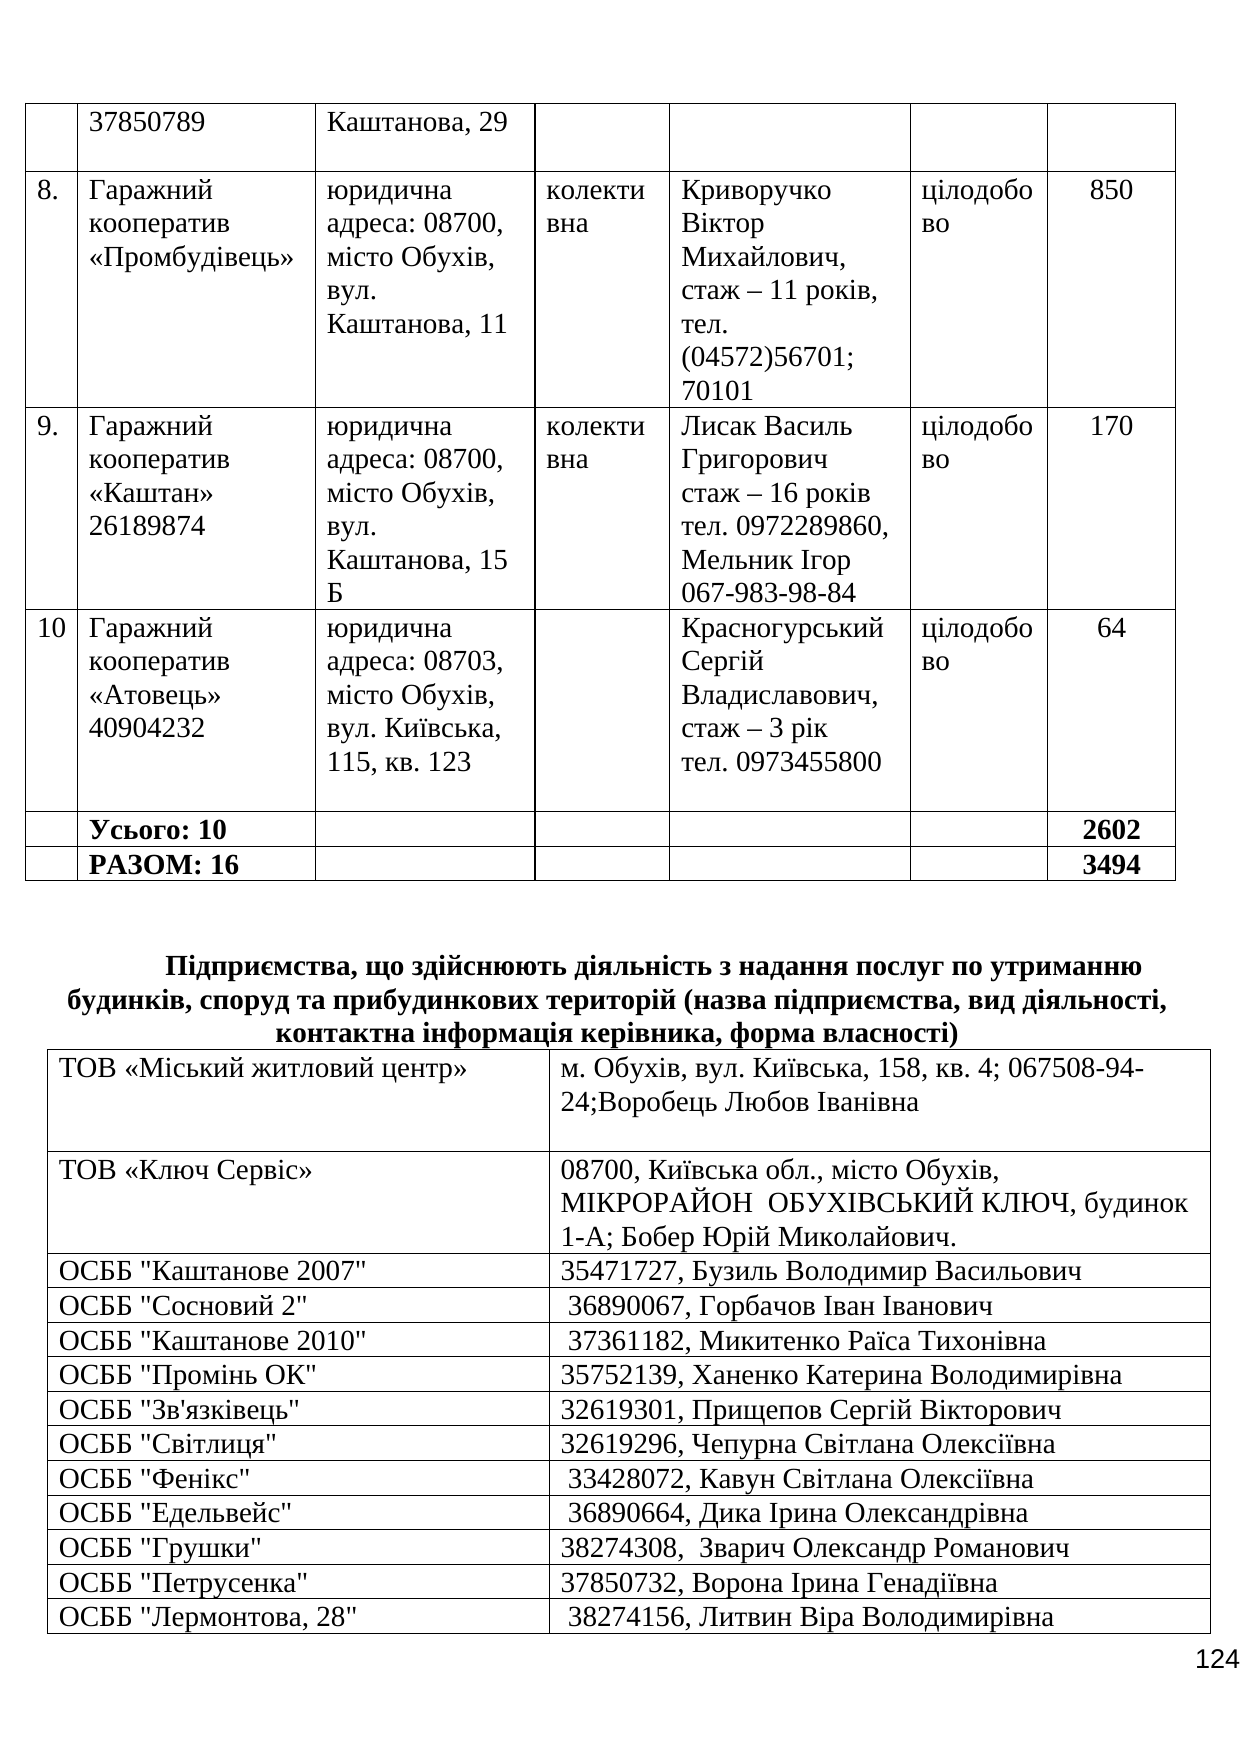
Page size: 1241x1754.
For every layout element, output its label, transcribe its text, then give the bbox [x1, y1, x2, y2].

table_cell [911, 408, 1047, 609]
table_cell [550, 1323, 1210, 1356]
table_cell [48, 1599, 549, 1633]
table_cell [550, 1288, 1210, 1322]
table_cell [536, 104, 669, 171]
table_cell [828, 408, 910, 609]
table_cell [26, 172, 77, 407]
text Підприємства, що здійснюють діяльність з надання послуг по утриманню будинків, споруд та прибудинкових територій (назва підприємства, вид діяльності, контактна інформація керівника, форма власності) [59, 948, 1175, 1049]
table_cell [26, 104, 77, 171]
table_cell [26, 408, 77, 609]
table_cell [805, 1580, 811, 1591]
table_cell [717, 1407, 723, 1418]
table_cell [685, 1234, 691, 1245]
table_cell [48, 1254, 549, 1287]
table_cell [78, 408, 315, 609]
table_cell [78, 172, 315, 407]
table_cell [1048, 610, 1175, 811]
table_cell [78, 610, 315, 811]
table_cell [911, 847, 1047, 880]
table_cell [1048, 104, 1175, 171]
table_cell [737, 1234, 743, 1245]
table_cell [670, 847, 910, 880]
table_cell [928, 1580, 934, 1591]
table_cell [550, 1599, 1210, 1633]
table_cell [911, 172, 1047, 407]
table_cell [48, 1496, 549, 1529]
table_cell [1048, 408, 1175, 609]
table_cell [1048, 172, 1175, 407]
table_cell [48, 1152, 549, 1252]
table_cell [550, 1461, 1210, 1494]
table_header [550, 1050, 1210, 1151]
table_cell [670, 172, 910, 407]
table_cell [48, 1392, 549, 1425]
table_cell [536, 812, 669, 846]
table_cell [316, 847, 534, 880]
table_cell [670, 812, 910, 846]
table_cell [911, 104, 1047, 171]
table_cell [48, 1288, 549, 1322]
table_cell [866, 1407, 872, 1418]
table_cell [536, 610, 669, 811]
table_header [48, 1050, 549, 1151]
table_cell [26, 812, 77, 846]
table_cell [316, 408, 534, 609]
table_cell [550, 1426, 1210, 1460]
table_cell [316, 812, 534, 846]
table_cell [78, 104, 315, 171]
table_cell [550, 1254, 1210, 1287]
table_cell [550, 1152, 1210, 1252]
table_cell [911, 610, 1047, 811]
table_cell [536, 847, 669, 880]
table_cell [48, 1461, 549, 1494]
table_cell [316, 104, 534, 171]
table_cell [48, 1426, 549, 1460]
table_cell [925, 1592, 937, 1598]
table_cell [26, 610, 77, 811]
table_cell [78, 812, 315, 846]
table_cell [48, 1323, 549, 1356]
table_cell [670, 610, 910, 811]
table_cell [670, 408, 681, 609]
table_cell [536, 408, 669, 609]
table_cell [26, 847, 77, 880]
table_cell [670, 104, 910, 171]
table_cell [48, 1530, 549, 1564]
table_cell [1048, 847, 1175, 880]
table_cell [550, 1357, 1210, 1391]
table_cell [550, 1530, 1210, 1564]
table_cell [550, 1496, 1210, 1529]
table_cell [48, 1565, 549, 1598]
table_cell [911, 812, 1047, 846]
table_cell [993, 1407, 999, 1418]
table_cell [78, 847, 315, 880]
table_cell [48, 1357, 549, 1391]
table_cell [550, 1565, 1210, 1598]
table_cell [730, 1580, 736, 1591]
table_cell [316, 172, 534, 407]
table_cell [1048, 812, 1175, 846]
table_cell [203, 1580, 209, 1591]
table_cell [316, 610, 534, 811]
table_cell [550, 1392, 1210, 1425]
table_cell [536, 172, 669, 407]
